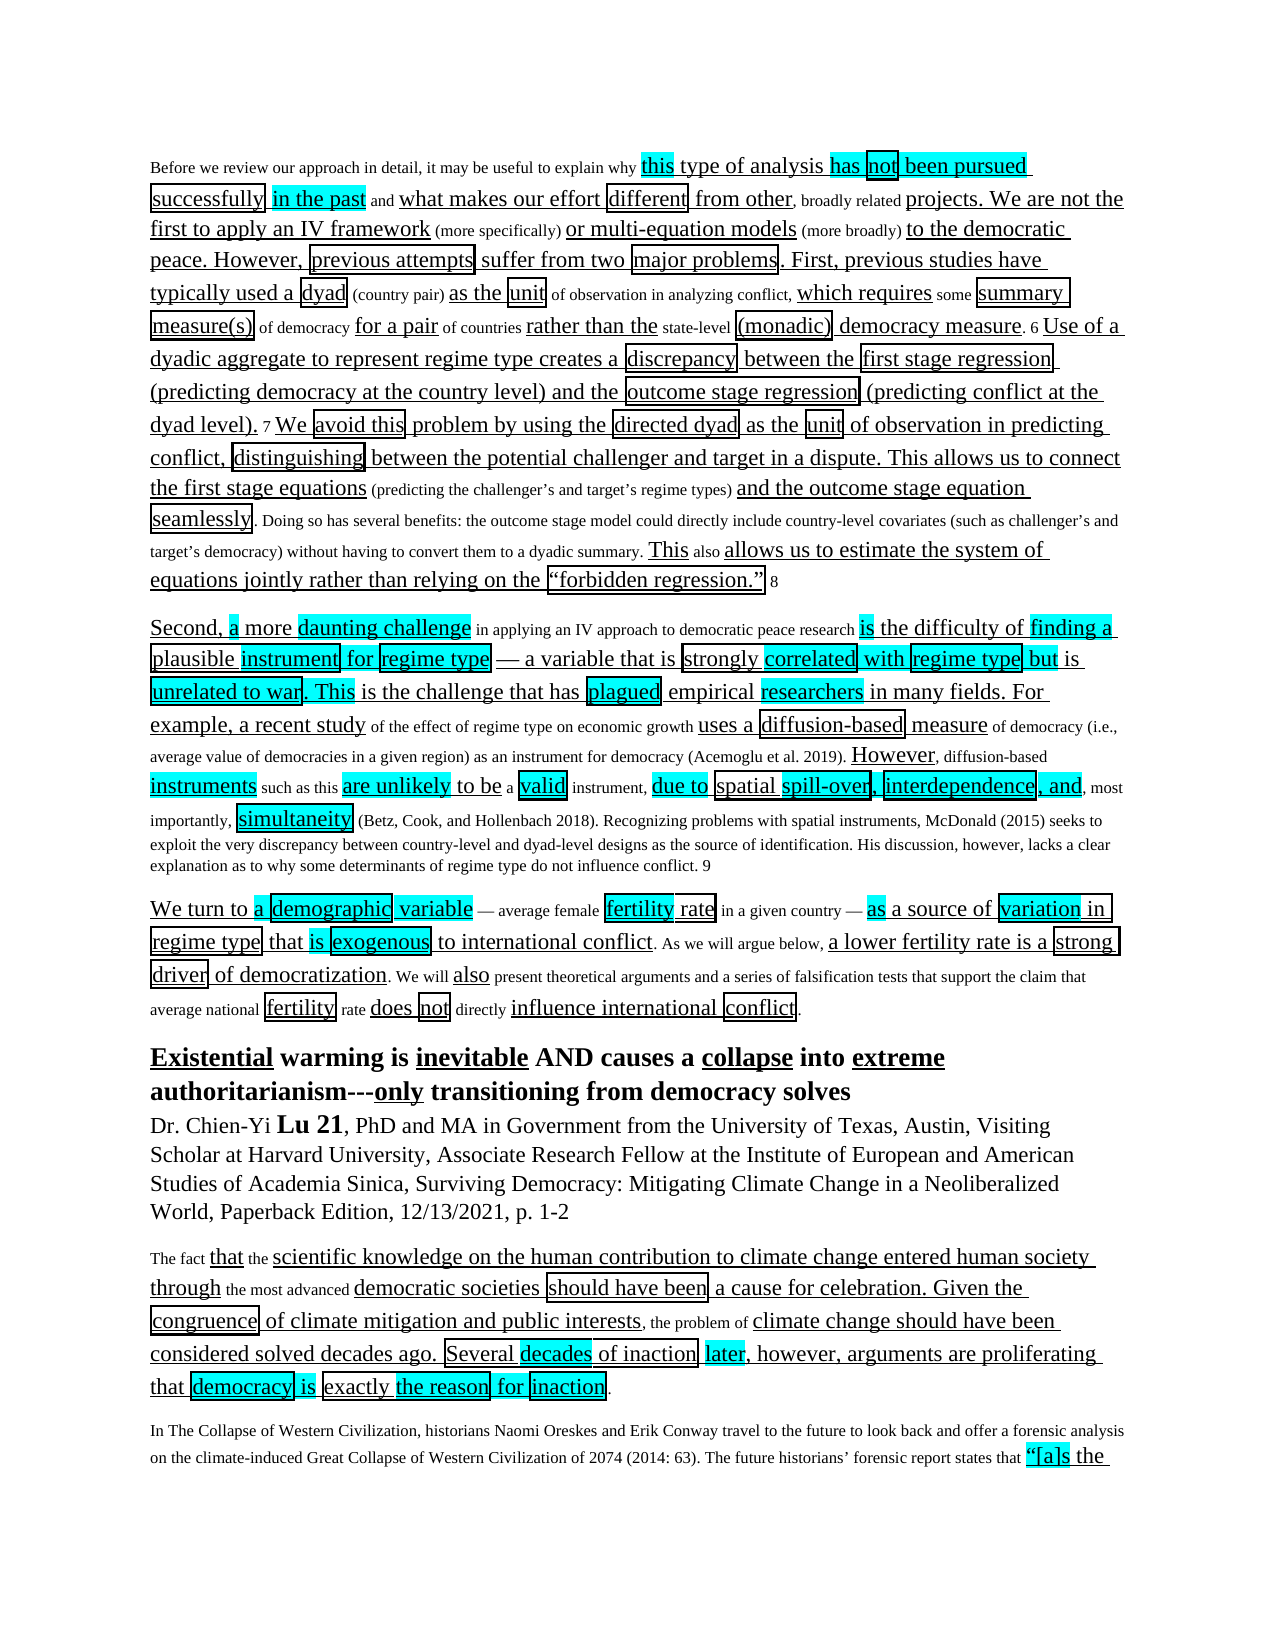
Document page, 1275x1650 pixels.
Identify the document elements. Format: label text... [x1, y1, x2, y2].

text Before we review our approach in detail, it may be useful to explain why this type of analysis has not been pursued successfully in the past and what makes our effort different from other, broadly related projects. We are not the first to apply an IV framework (more specifically) or multi-equation models (more broadly) to the democratic peace. However, previous attempts suffer from two major problems. First, previous studies have typically used a dyad (country pair) as the unit of observation in analyzing conflict, which requires some summary measure(s) of democracy for a pair of countries rather than the state-level (monadic) democracy measure. 6 Use of a dyadic aggregate to represent regime type creates a discrepancy between the first stage regression (predicting democracy at the country level) and the outcome stage regression (predicting conflict at the dyad level). 7 We avoid this problem by using the directed dyad as the unit of observation in predicting conflict, distinguishing between the potential challenger and target in a dispute. This allows us to connect the first stage equations (predicting the challenger’s and target’s regime types) and the outcome stage equation seamlessly. Doing so has several benefits: the outcome stage model could directly include country-level covariates (such as challenger’s and target’s democracy) without having to convert them to a dyadic summary. This also allows us to estimate the system of equations jointly rather than relying on the “forbidden regression.” 8 [150, 150, 1125, 595]
text The fact that the scientific knowledge on the human contribution to climate change entered human society through the most advanced democratic societies should have been a cause for celebration. Given the congruence of climate mitigation and public interests, the problem of climate change should have been considered solved decades ago. Several decades of inaction later, however, arguments are proliferating that democracy is exactly the reason for inaction. [150, 1243, 1125, 1401]
text We turn to a demographic variable — average female fertility rate in a given country — as a source of variation in regime type that is exogenous to international conflict. As we will argue below, a lower fertility rate is a strong driver of democratization. We will also present theoretical arguments and a series of falsification tests that support the claim that average national fertility rate does not directly influence international conflict. [150, 893, 1125, 1022]
subtitle Existential warming is inevitable AND causes a collapse into extreme authoritarianism---only transitioning from democracy solves [150, 1041, 1125, 1106]
text Second, a more daunting challenge in applying an IV approach to democratic peace research is the difficulty of finding a plausible instrument for regime type — a variable that is strongly correlated with regime type but is unrelated to war. This is the challenge that has plagued empirical researchers in many fields. For example, a recent study of the effect of regime type on economic growth uses a diffusion-based measure of democracy (i.e., average value of democracies in a given region) as an instrument for democracy (Acemoglu et al. 2019). However, diffusion-based instruments such as this are unlikely to be a valid instrument, due to spatial spill-over, interdependence, and, most importantly, simultaneity (Betz, Cook, and Hollenbach 2018). Recognizing problems with spatial instruments, McDonald (2015) seeks to exploit the very discrepancy between country-level and dyad-level designs as the source of identification. His discussion, however, lacks a clear explanation as to why some determinants of regime type do not influence conflict. 9 [150, 614, 1125, 875]
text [150, 1421, 1125, 1468]
text Dr. Chien-Yi Lu 21, PhD and MA in Government from the University of Texas, Austin, Visiting Scholar at Harvard University, Associate Research Fellow at the Institute of European and American Studies of Academia Sinica, Surviving Democracy: Mitigating Climate Change in a Neoliberalized World, Paperback Edition, 12/13/2021, p. 1-2 [150, 1108, 1125, 1225]
